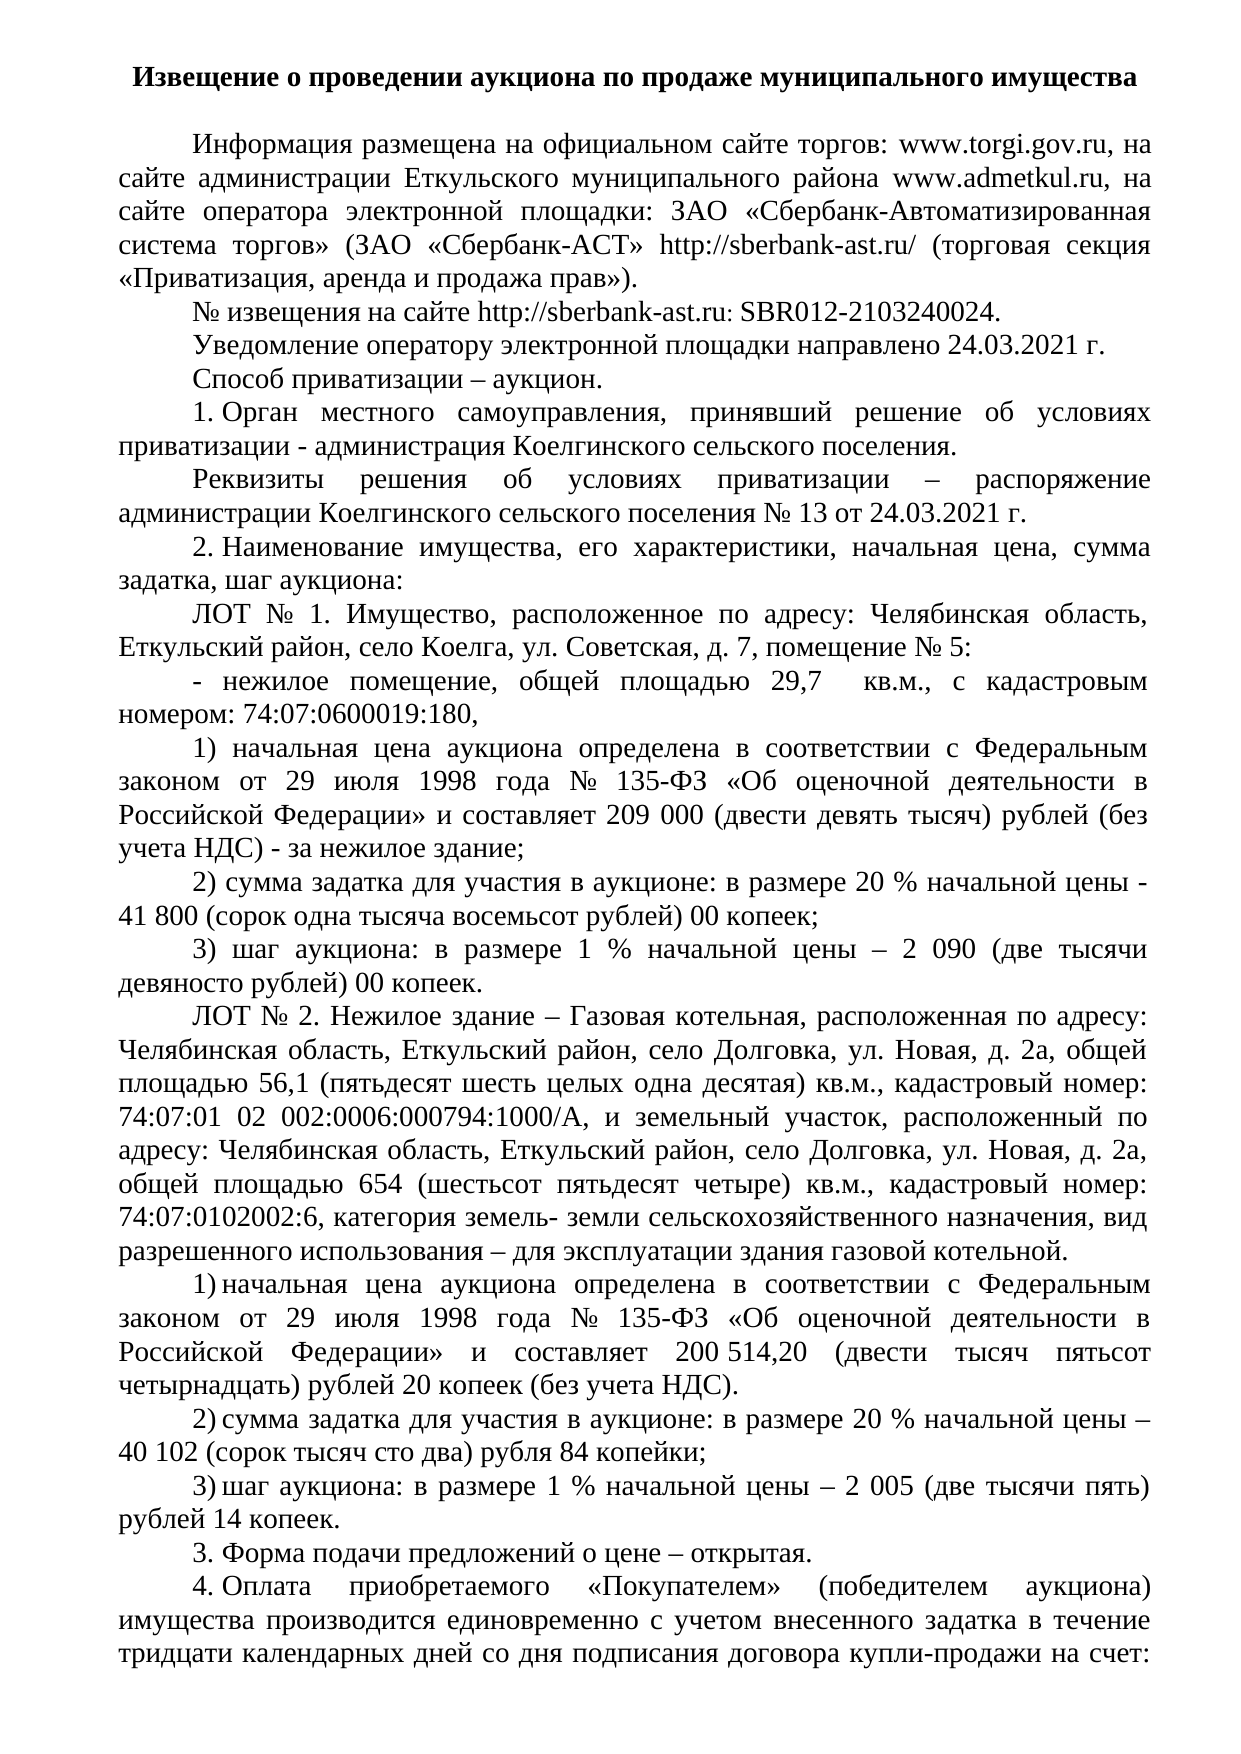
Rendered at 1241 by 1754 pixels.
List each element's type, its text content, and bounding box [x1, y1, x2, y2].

list Форма подачи предложений о цене – открытая. [192, 1535, 1152, 1568]
text - нежилое помещение, общей площадью 29,7 кв.м., с кадастровым номером: 74:07:0600019:180, [118, 663, 1149, 730]
text № извещения на сайте http://sberbank-ast.ru: SBR012-2103240024. [118, 294, 1152, 327]
text Способ приватизации – аукцион. [118, 361, 1152, 394]
text 2) сумма задатка для участия в аукционе: в размере 20 % начальной цены – 40 102 (сорок тысяч сто два) рубля 84 копейки; [118, 1401, 1152, 1468]
text Информация размещена на официальном сайте торгов: www.torgi.gov.ru, на сайте администрации Еткульского муниципального района www.admetkul.ru, на сайте оператора электронной площадки: ЗАО «Сбербанк-Автоматизированная система торгов» (ЗАО «Сбербанк-АСТ» http://sberbank-ast.ru/ (торговая секция «Приватизация, аренда и продажа прав»). [118, 126, 1152, 294]
list Наименование имущества, его характеристики, начальная цена, сумма задатка, шаг аукциона: [118, 529, 1152, 596]
text 1) начальная цена аукциона определена в соответствии с Федеральным законом от 29 июля 1998 года № 135-ФЗ «Об оценочной деятельности в Российской Федерации» и составляет 200 514,20 (двести тысяч пятьсот четырнадцать) рублей 20 копеек (без учета НДС). [118, 1267, 1152, 1401]
text Извещение о проведении аукциона по продаже муниципального имущества [118, 59, 1152, 93]
text 2) сумма задатка для участия в аукционе: в размере 20 % начальной цены - 41 800 (сорок одна тысяча восемьсот рублей) 00 копеек; [118, 864, 1149, 931]
list Орган местного самоуправления, принявший решение об условиях приватизации - администрация Коелгинского сельского поселения. [118, 394, 1152, 462]
text ЛОТ № 2. Нежилое здание – Газовая котельная, расположенная по адресу: Челябинская область, Еткульский район, село Долговка, ул. Новая, д. 2а, общей площадью 56,1 (пятьдесят шесть целых одна десятая) кв.м., кадастровый номер: 74:07:01 02 002:0006:000794:1000/А, и земельный участок, расположенный по адресу: Челябинская область, Еткульский район, село Долговка, ул. Новая, д. 2а, общей площадью 654 (шестьсот пятьдесят четыре) кв.м., кадастровый номер: 74:07:0102002:6, категория земель- земли сельскохозяйственного назначения, вид разрешенного использования – для эксплуатации здания газовой котельной. [118, 998, 1149, 1267]
text 1) начальная цена аукциона определена в соответствии с Федеральным законом от 29 июля 1998 года № 135-ФЗ «Об оценочной деятельности в Российской Федерации» и составляет 209 000 (двести девять тысяч) рублей (без учета НДС) - за нежилое здание; [118, 730, 1149, 864]
text Реквизиты решения об условиях приватизации – распоряжение администрации Коелгинского сельского поселения № 13 от 24.03.2021 г. [118, 462, 1152, 529]
text 3) шаг аукциона: в размере 1 % начальной цены – 2 090 (две тысячи девяносто рублей) 00 копеек. [118, 931, 1149, 998]
text 3) шаг аукциона: в размере 1 % начальной цены – 2 005 (две тысячи пять) рублей 14 копеек. [118, 1468, 1152, 1535]
text ЛОТ № 1. Имущество, расположенное по адресу: Челябинская область, Еткульский район, село Коелга, ул. Советская, д. 7, помещение № 5: [118, 596, 1149, 663]
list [118, 1568, 1152, 1669]
text Уведомление оператору электронной площадки направлено 24.03.2021 г. [118, 327, 1152, 361]
